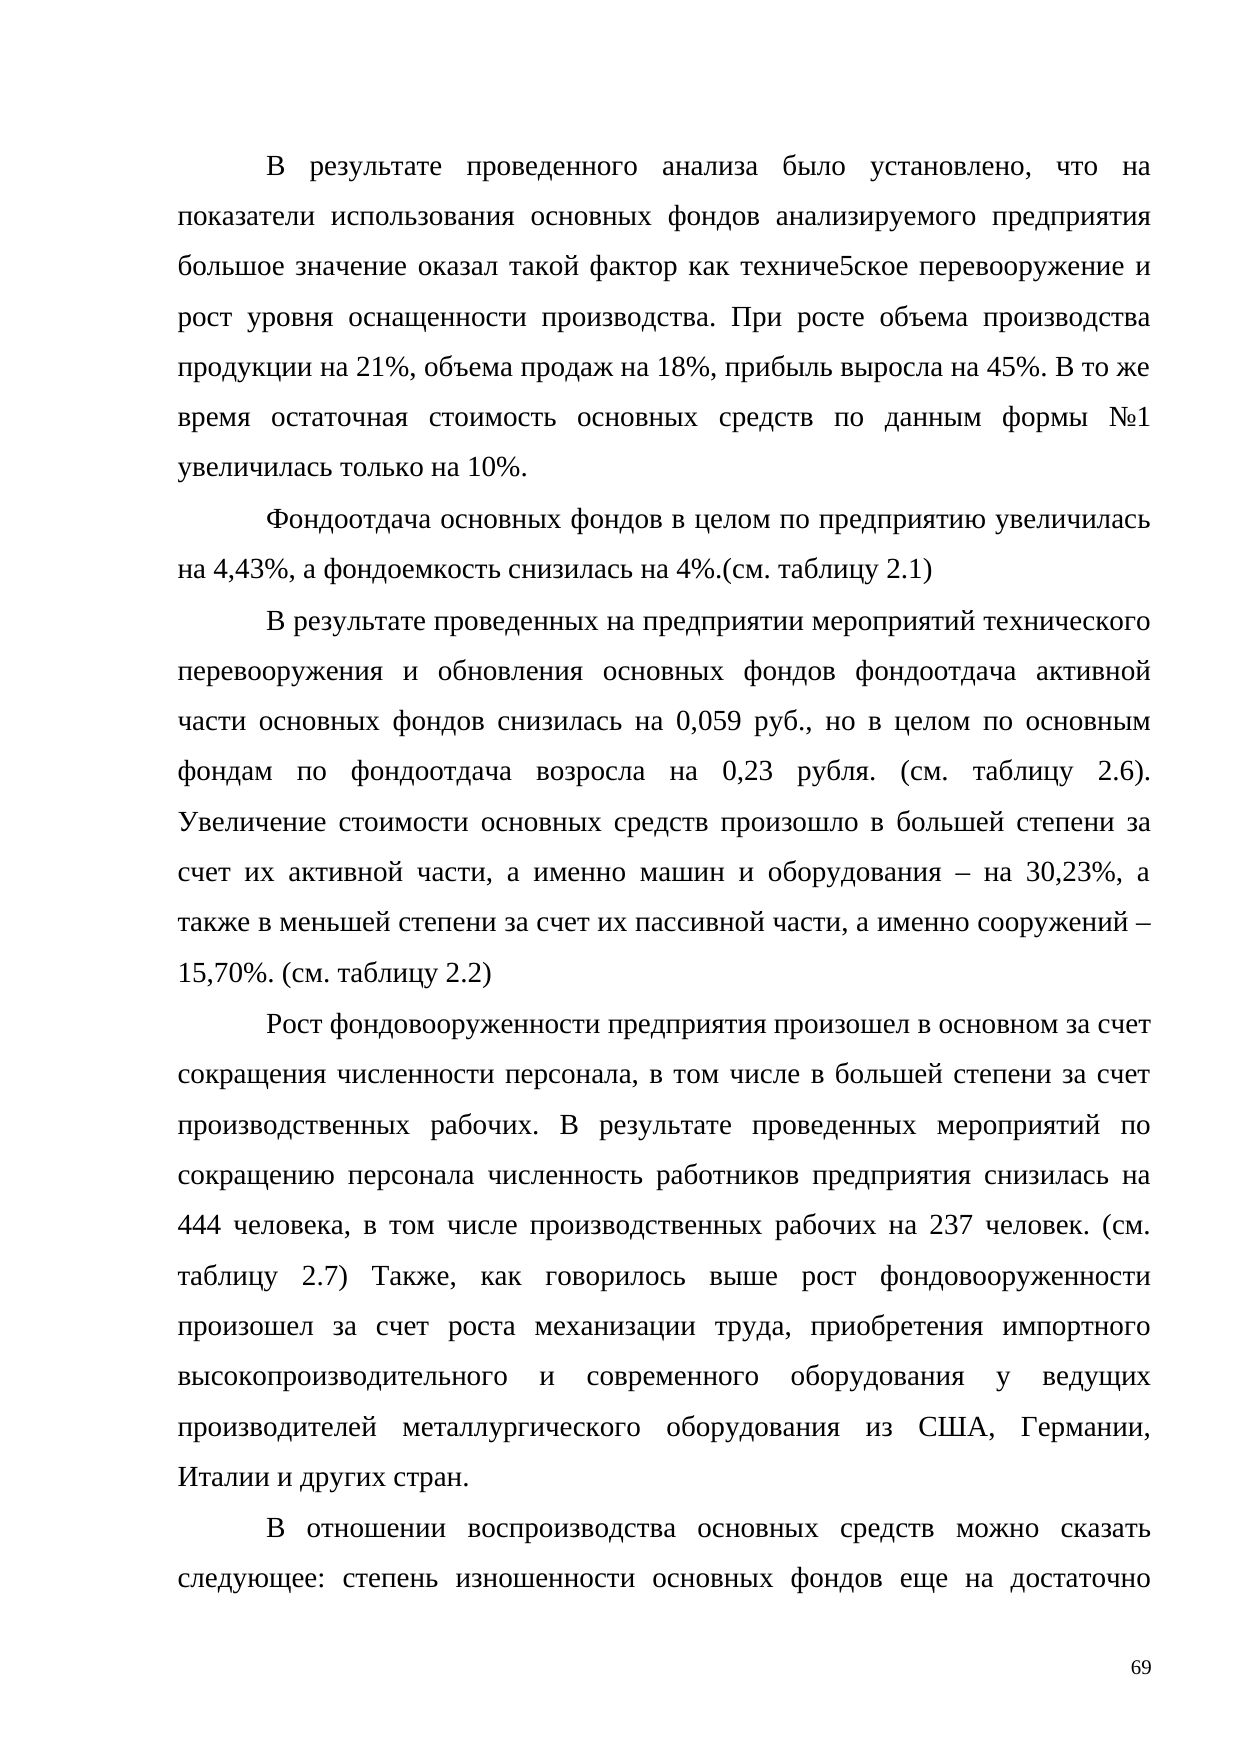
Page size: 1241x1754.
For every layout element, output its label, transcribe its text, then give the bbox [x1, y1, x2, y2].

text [177, 1510, 1152, 1594]
text В результате проведенных на предприятии мероприятий технического перевооружения и обновления основных фондов фондоотдача активной части основных фондов снизилась на 0,059 руб., но в целом по основным фондам по фондоотдача возросла на 0,23 рубля. (см. таблицу 2.6). Увеличение стоимости основных средств произошло в большей степени за счет их активной части, а именно машин и оборудования – на 30,23%, а также в меньшей степени за счет их пассивной части, а именно сооружений – 15,70%. (см. таблицу 2.2) [177, 603, 1152, 988]
text В результате проведенного анализа было установлено, что на показатели использования основных фондов анализируемого предприятия большое значение оказал такой фактор как техниче5ское перевооружение и рост уровня оснащенности производства. При росте объема производства продукции на 21%, объема продаж на 18%, прибыль выросла на 45%. В то же время остаточная стоимость основных средств по данным формы №1 увеличилась только на 10%. [177, 148, 1152, 483]
text Рост фондовооруженности предприятия произошел в основном за счет сокращения численности персонала, в том числе в большей степени за счет производственных рабочих. В результате проведенных мероприятий по сокращению персонала численность работников предприятия снизилась на 444 человека, в том числе производственных рабочих на 237 человек. (см. таблицу 2.7) Также, как говорилось выше рост фондовооруженности произошел за счет роста механизации труда, приобретения импортного высокопроизводительного и современного оборудования у ведущих производителей металлургического оборудования из США, Германии, Италии и других стран. [177, 1006, 1152, 1492]
text Фондоотдача основных фондов в целом по предприятию увеличилась на 4,43%, а фондоемкость снизилась на 4%.(см. таблицу 2.1) [177, 501, 1152, 585]
